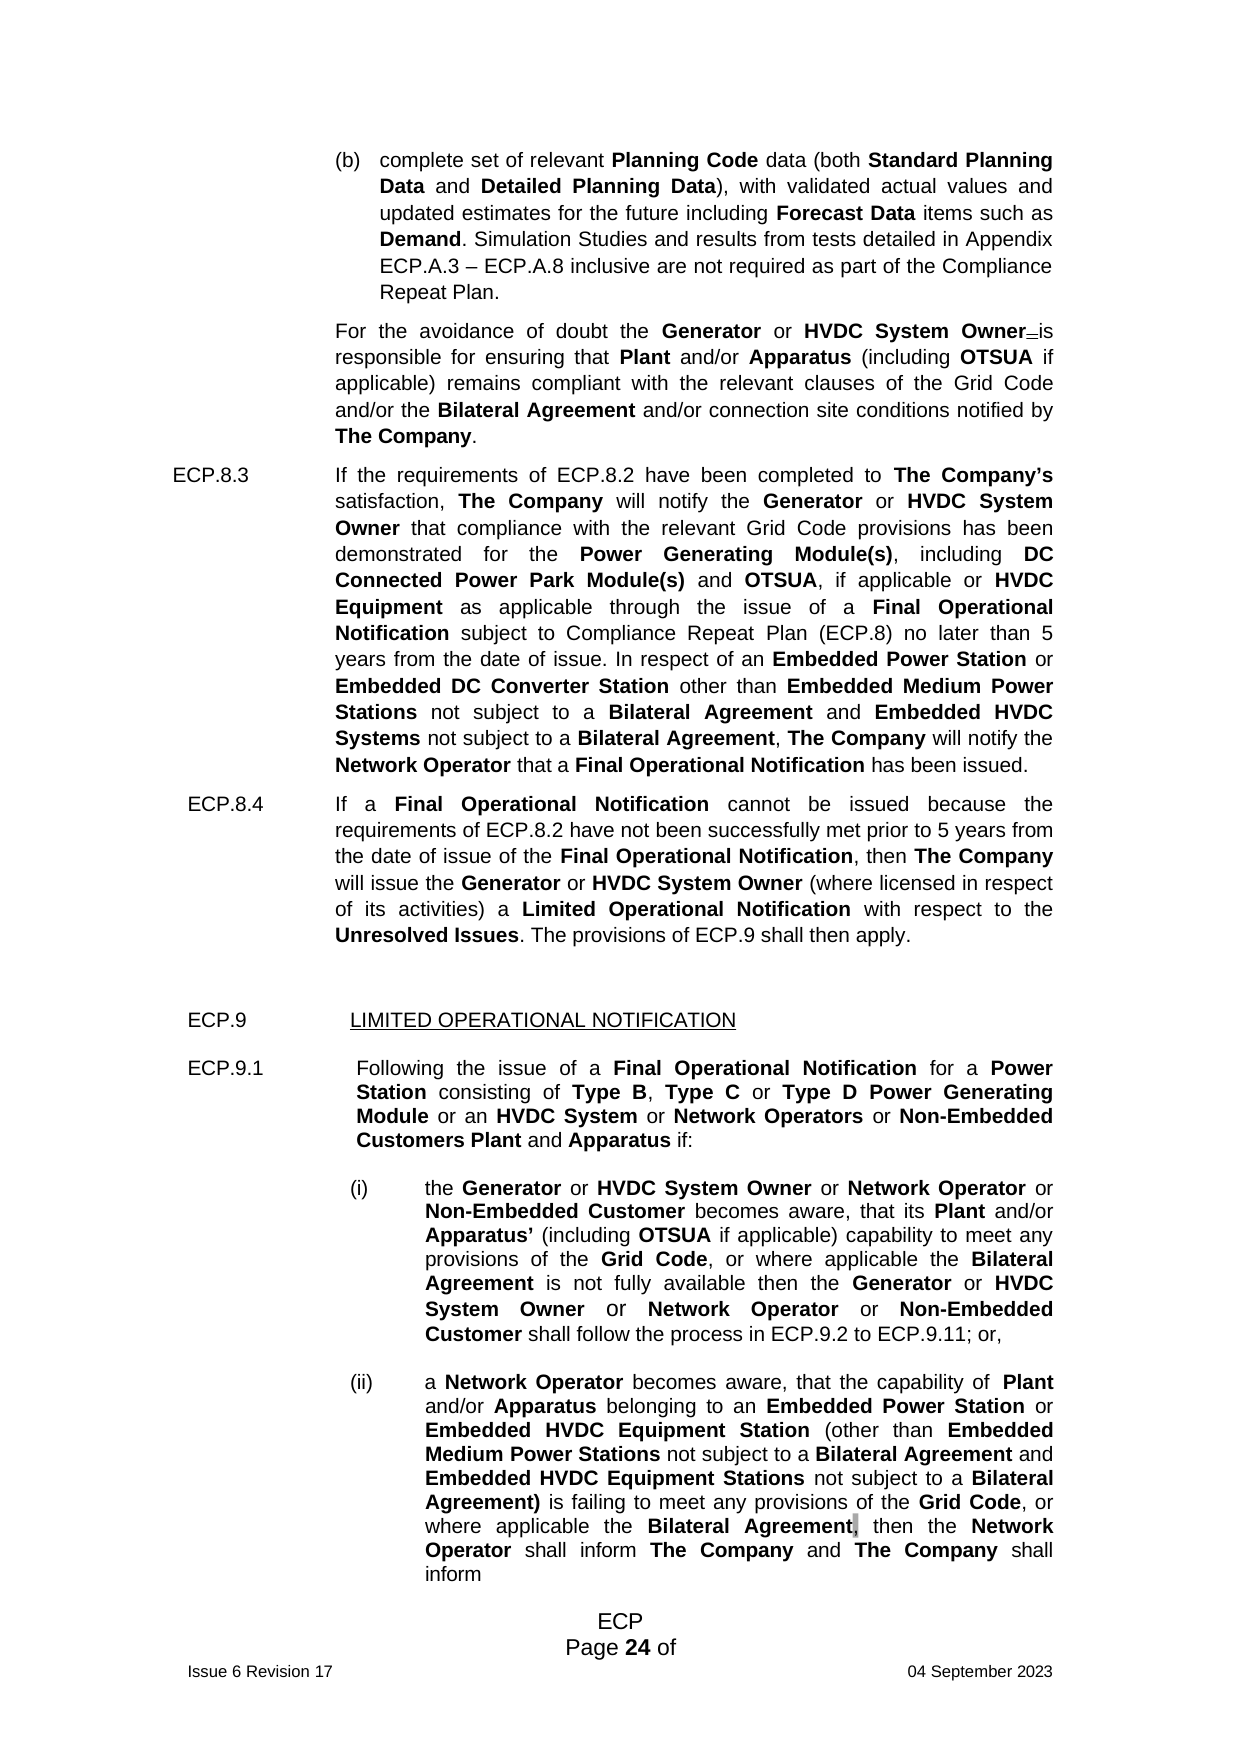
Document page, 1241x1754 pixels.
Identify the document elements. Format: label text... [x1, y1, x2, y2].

subtitle ECP.9 LIMITED OPERATIONAL NOTIFICATION [187, 1008, 1209, 1032]
picture [1026, 334, 1039, 339]
text ECP.8.4 If a Final Operational Notification cannot be issued because the requirements of ECP.8.2 have not been successfully met prior to 5 years from the date of issue of the Final Operational Notification, then The Company will issue the Generator or HVDC System Owner (where licensed in respect of its activities) a Limited Operational Notification with respect to the Unresolved Issues. The provisions of ECP.9 shall then apply. [187, 792, 1053, 947]
text ECP.8.3 If the requirements of ECP.8.2 have been completed to The Company’s satisfaction, The Company will notify the Generator or HVDC System Owner that compliance with the relevant Grid Code provisions has been demonstrated for the Power Generating Module(s), including DC Connected Power Park Module(s) and OTSUA, if applicable or HVDC Equipment as applicable through the issue of a Final Operational Notification subject to Compliance Repeat Plan (ECP.8) no later than 5 years from the date of issue. In respect of an Embedded Power Station or Embedded DC Converter Station other than Embedded Medium Power Stations not subject to a Bilateral Agreement and Embedded HVDC Systems not subject to a Bilateral Agreement, The Company will notify the Network Operator that a Final Operational Notification has been issued. [172, 463, 1053, 777]
text For the avoidance of doubt the Generator or HVDC System Owneris responsible for ensuring that Plant and/or Apparatus (including OTSUA if applicable) remains compliant with the relevant clauses of the Grid Code and/or the Bilateral Agreement and/or connection site conditions notified by The Company. [335, 318, 1053, 448]
list complete set of relevant Planning Code data (both Standard Planning Data and Detailed Planning Data), with validated actual values and updated estimates for the future including Forecast Data items such as Demand. Simulation Studies and results from tests detailed in Appendix ECP.A.3 – ECP.A.8 inclusive are not required as part of the Compliance Repeat Plan. [335, 148, 1053, 304]
list a Network Operator becomes aware, that the capability of Plant and/or Apparatus belonging to an Embedded Power Station or Embedded HVDC Equipment Station (other than Embedded Medium Power Stations not subject to a Bilateral Agreement and Embedded HVDC Equipment Stations not subject to a Bilateral Agreement) is failing to meet any provisions of the Grid Code, or where applicable the Bilateral Agreement, then the Network Operator shall inform The Company and The Company shall inform [350, 1370, 1053, 1585]
text ECP.9.1 Following the issue of a Final Operational Notification for a Power Station consisting of Type B, Type C or Type D Power Generating Module or an HVDC System or Network Operators or Non-Embedded Customers Plant and Apparatus if: [187, 1056, 1053, 1151]
list the Generator or HVDC System Owner or Network Operator or Non-Embedded Customer becomes aware, that its Plant and/or Apparatus’ (including OTSUA if applicable) capability to meet any provisions of the Grid Code, or where applicable the Bilateral Agreement is not fully available then the Generator or HVDC System Owner or Network Operator or Non-Embedded Customer shall follow the process in ECP.9.2 to ECP.9.11; or, [350, 1175, 1053, 1346]
